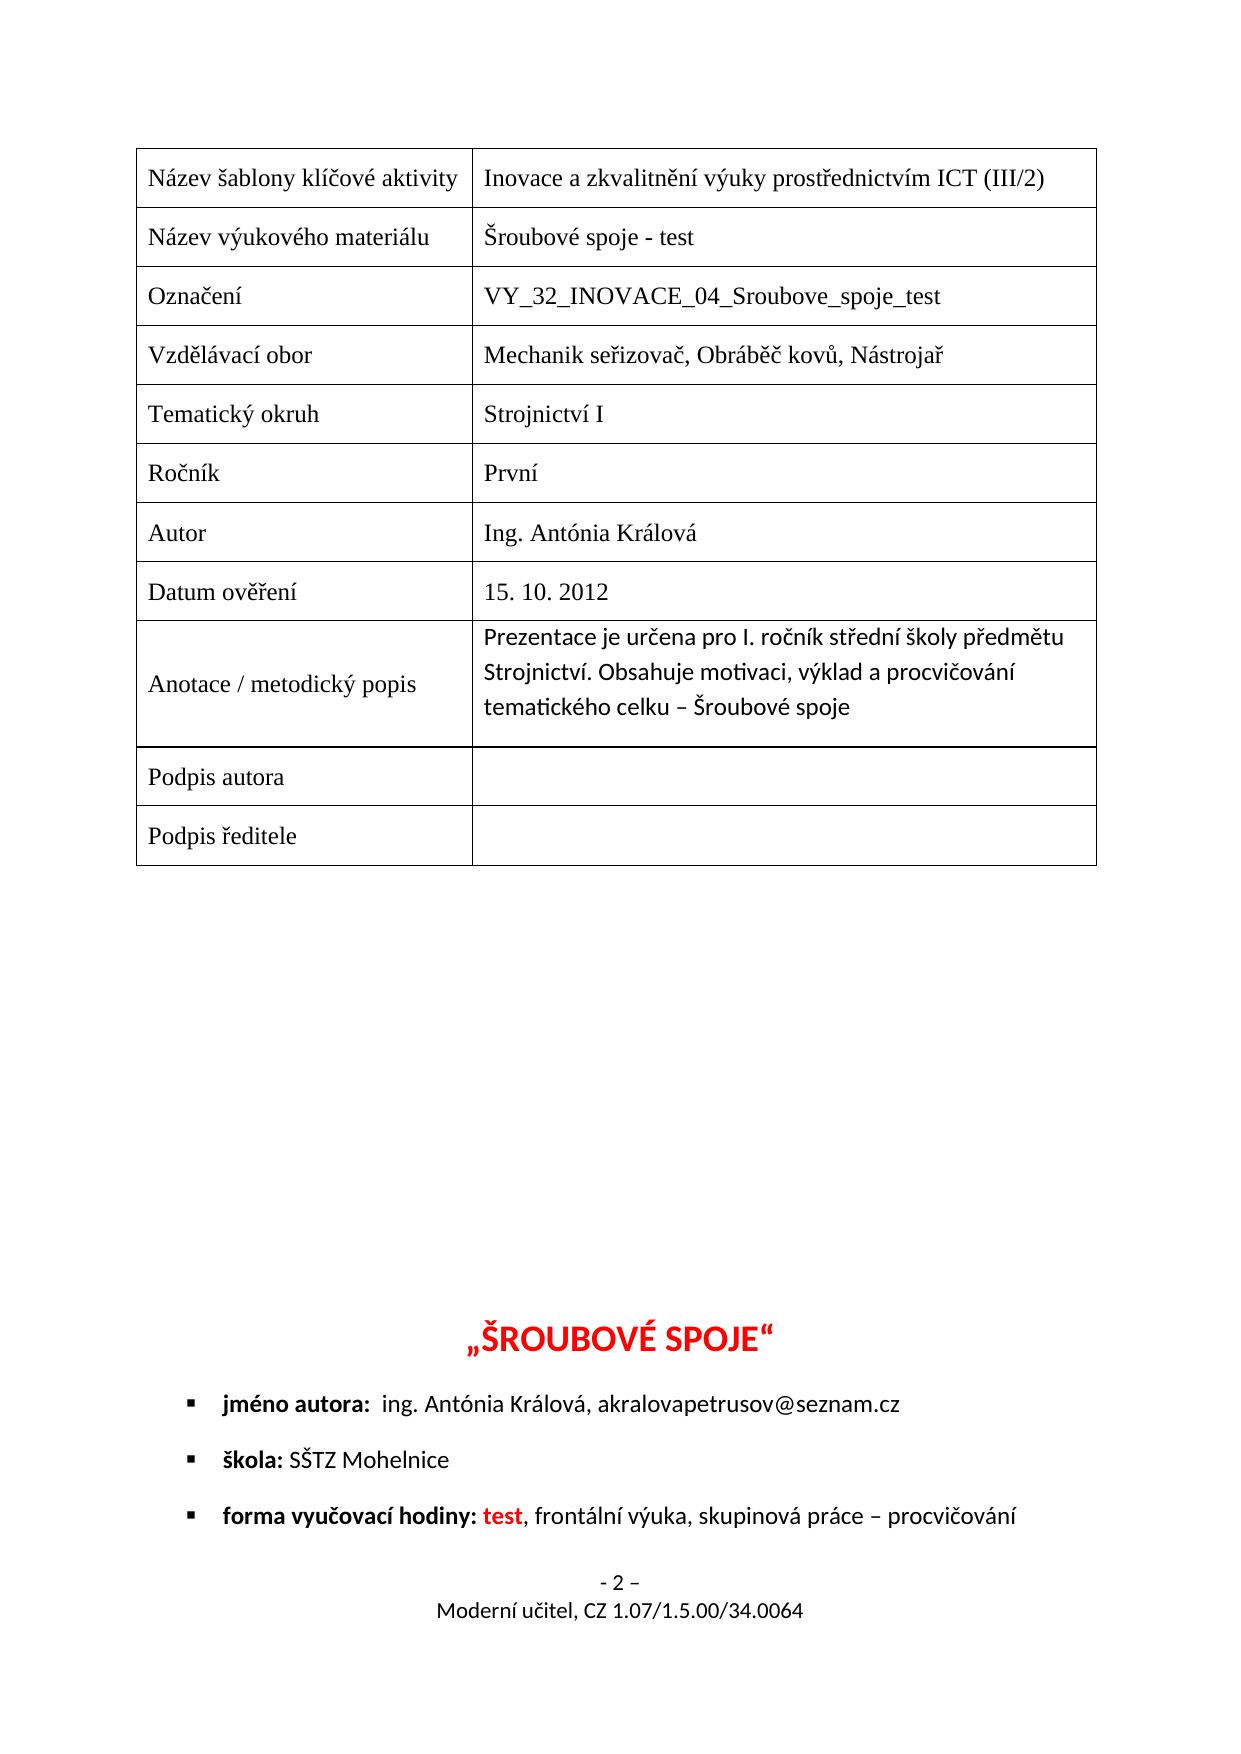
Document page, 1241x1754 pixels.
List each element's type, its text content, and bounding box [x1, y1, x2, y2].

list škola: SŠTZ Mohelnice [185, 1444, 1093, 1475]
table_cell Vzdělávací obor [137, 326, 472, 384]
table_cell Prezentace je určena pro I. ročník střední školy předmětu Strojnictví. Obsahuje motivaci, výklad a procvičování tematického celku – Šroubové spoje [473, 621, 1096, 746]
table_cell Označení [137, 267, 472, 325]
table_cell VY_32_INOVACE_04_Sroubove_spoje_test [473, 267, 1096, 325]
table_cell Ing. Antónia Králová [473, 503, 1096, 561]
table_cell Název šablony klíčové aktivity [137, 149, 472, 207]
table_cell Inovace a zkvalitnění výuky prostřednictvím ICT (III/2) [473, 149, 1096, 207]
table_cell Autor [137, 503, 472, 561]
table_cell Tematický okruh [137, 385, 472, 443]
list forma vyučovací hodiny: test, frontální výuka, skupinová práce – procvičování [185, 1500, 1093, 1531]
table_cell Podpis autora [137, 748, 472, 805]
table_cell Šroubové spoje - test [473, 208, 1096, 266]
text „ŠROUBOVÉ SPOJE“ [148, 1315, 1093, 1361]
table_cell Anotace / metodický popis [137, 621, 472, 746]
table_cell Název výukového materiálu [137, 208, 472, 266]
table_cell Ročník [137, 444, 472, 502]
table_cell [473, 806, 1096, 864]
list jméno autora: ing. Antónia Králová, akralovapetrusov@seznam.cz [185, 1388, 1093, 1419]
table_cell První [473, 444, 1096, 502]
table_cell Datum ověření [137, 562, 472, 620]
table_cell Strojnictví I [473, 385, 1096, 443]
table_cell Podpis ředitele [137, 806, 472, 864]
table_cell Mechanik seřizovač, Obráběč kovů, Nástrojař [473, 326, 1096, 384]
table_cell 15. 10. 2012 [473, 562, 1096, 620]
table_cell [473, 748, 1096, 805]
